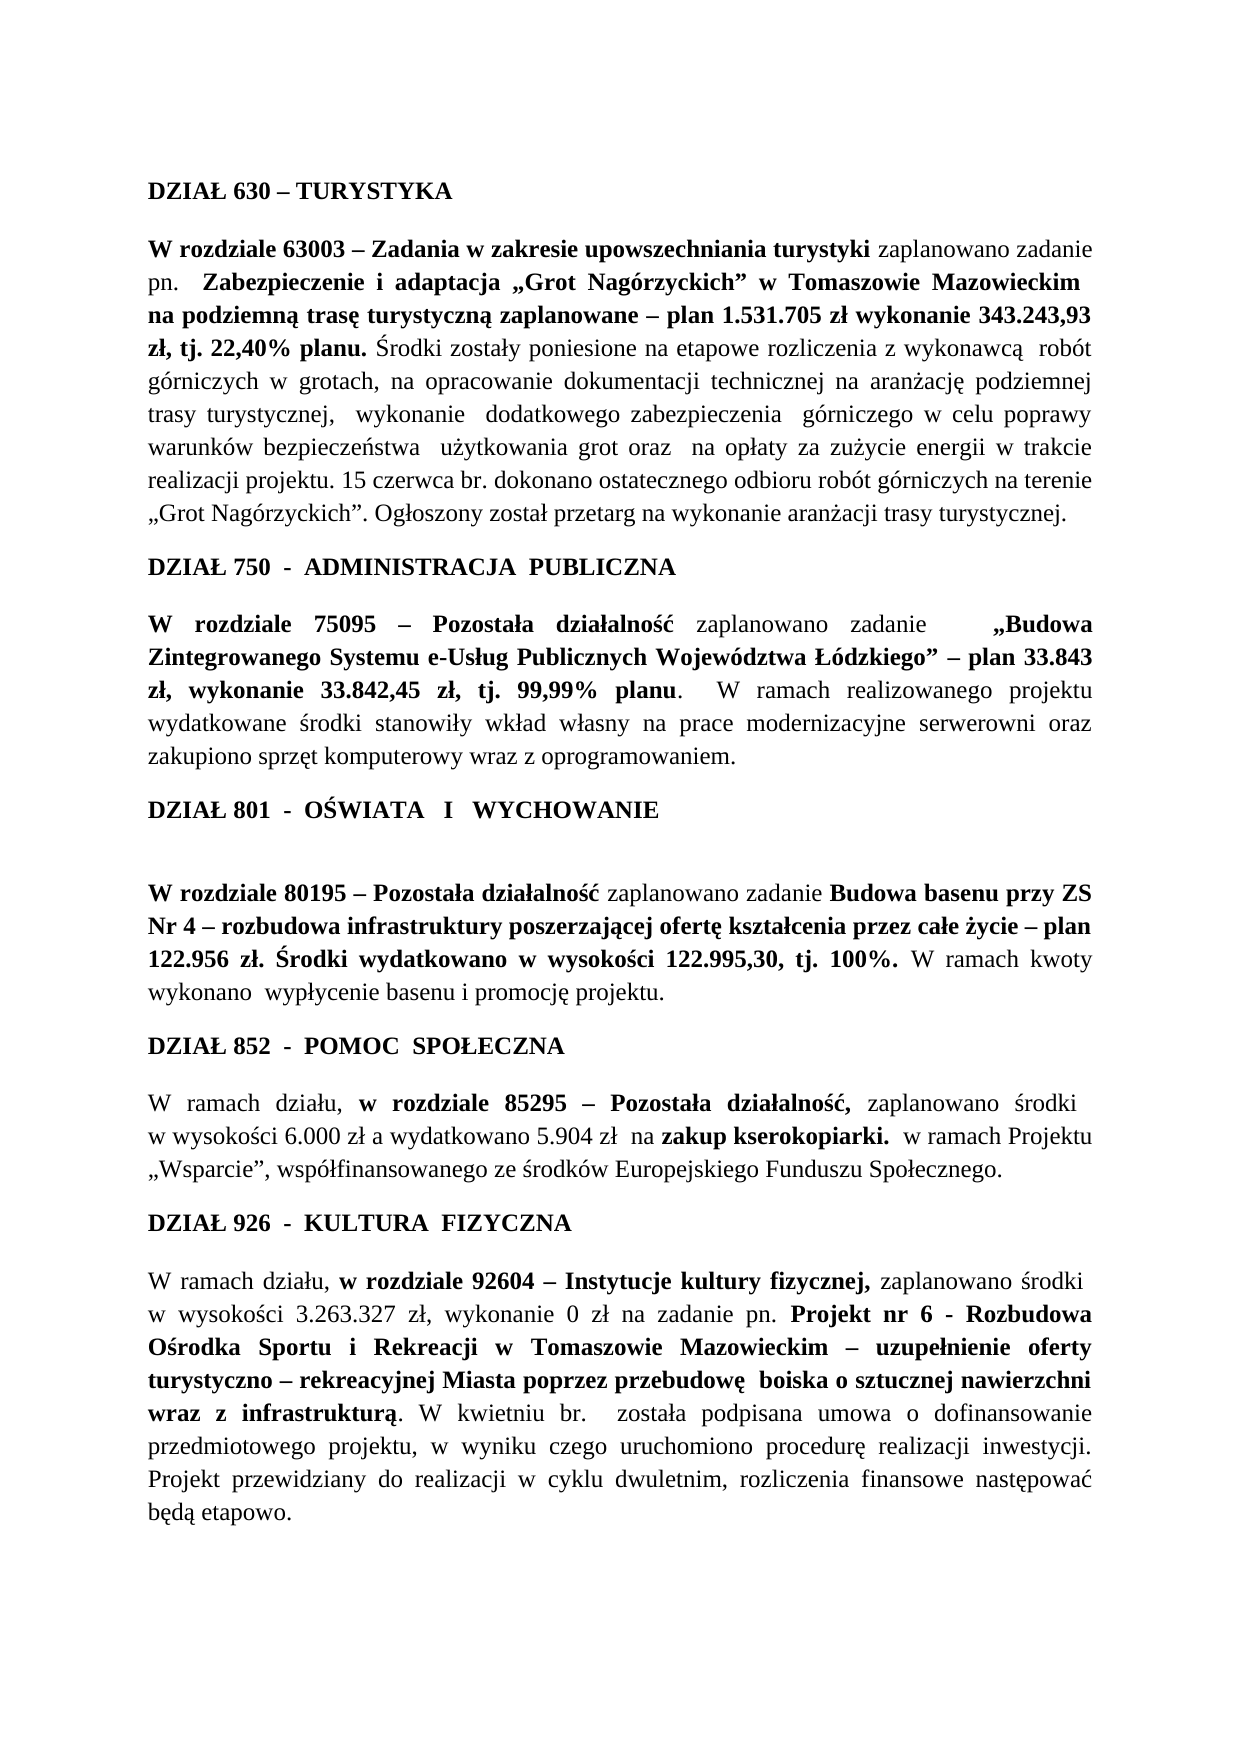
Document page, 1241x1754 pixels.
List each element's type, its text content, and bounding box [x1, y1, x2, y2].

text W ramach działu, w rozdziale 85295 – Pozostała działalność, zaplanowano środki w wysokości 6.000 zł a wydatkowano 5.904 zł na zakup kserokopiarki. w ramach Projektu „Wsparcie”, współfinansowanego ze środków Europejskiego Funduszu Społecznego. [148, 1088, 1093, 1183]
subtitle DZIAŁ 630 – TURYSTYKA [148, 176, 1093, 205]
text W rozdziale 75095 – Pozostała działalność zaplanowano zadanie „Budowa Zintegrowanego Systemu e-Usług Publicznych Województwa Łódzkiego” – plan 33.843 zł, wykonanie 33.842,45 zł, tj. 99,99% planu. W ramach realizowanego projektu wydatkowane środki stanowiły wkład własny na prace modernizacyjne serwerowni oraz zakupiono sprzęt komputerowy wraz z oprogramowaniem. [148, 609, 1093, 770]
subtitle DZIAŁ 852 - POMOC SPOŁECZNA [148, 1031, 1093, 1059]
text W rozdziale 63003 – Zadania w zakresie upowszechniania turystyki zaplanowano zadanie pn. Zabezpieczenie i adaptacja „Grot Nagórzyckich” w Tomaszowie Mazowieckim na podziemną trasę turystyczną zaplanowane – plan 1.531.705 zł wykonanie 343.243,93 zł, tj. 22,40% planu. Środki zostały poniesione na etapowe rozliczenia z wykonawcą robót górniczych w grotach, na opracowanie dokumentacji technicznej na aranżację podziemnej trasy turystycznej, wykonanie dodatkowego zabezpieczenia górniczego w celu poprawy warunków bezpieczeństwa użytkowania grot oraz na opłaty za zużycie energii w trakcie realizacji projektu. 15 czerwca br. dokonano ostatecznego odbioru robót górniczych na terenie „Grot Nagórzyckich”. Ogłoszony został przetarg na wykonanie aranżacji trasy turystycznej. [148, 234, 1093, 527]
subtitle DZIAŁ 801 - OŚWIATA I WYCHOWANIE [148, 795, 1093, 824]
text W ramach działu, w rozdziale 92604 – Instytucje kultury fizycznej, zaplanowano środki w wysokości 3.263.327 zł, wykonanie 0 zł na zadanie pn. Projekt nr 6 - Rozbudowa Ośrodka Sportu i Rekreacji w Tomaszowie Mazowieckim – uzupełnienie oferty turystyczno – rekreacyjnej Miasta poprzez przebudowę boiska o sztucznej nawierzchni wraz z infrastrukturą. W kwietniu br. została podpisana umowa o dofinansowanie przedmiotowego projektu, w wyniku czego uruchomiono procedurę realizacji inwestycji. Projekt przewidziany do realizacji w cyklu dwuletnim, rozliczenia finansowe następować będą etapowo. [148, 1266, 1093, 1526]
text W rozdziale 80195 – Pozostała działalność zaplanowano zadanie Budowa basenu przy ZS Nr 4 – rozbudowa infrastruktury poszerzającej ofertę kształcenia przez całe życie – plan 122.956 zł. Środki wydatkowano w wysokości 122.995,30, tj. 100%. W ramach kwoty wykonano wypłycenie basenu i promocję projektu. [148, 878, 1093, 1006]
subtitle DZIAŁ 926 - KULTURA FIZYCZNA [148, 1208, 1093, 1237]
subtitle DZIAŁ 750 - ADMINISTRACJA PUBLICZNA [148, 552, 1093, 581]
